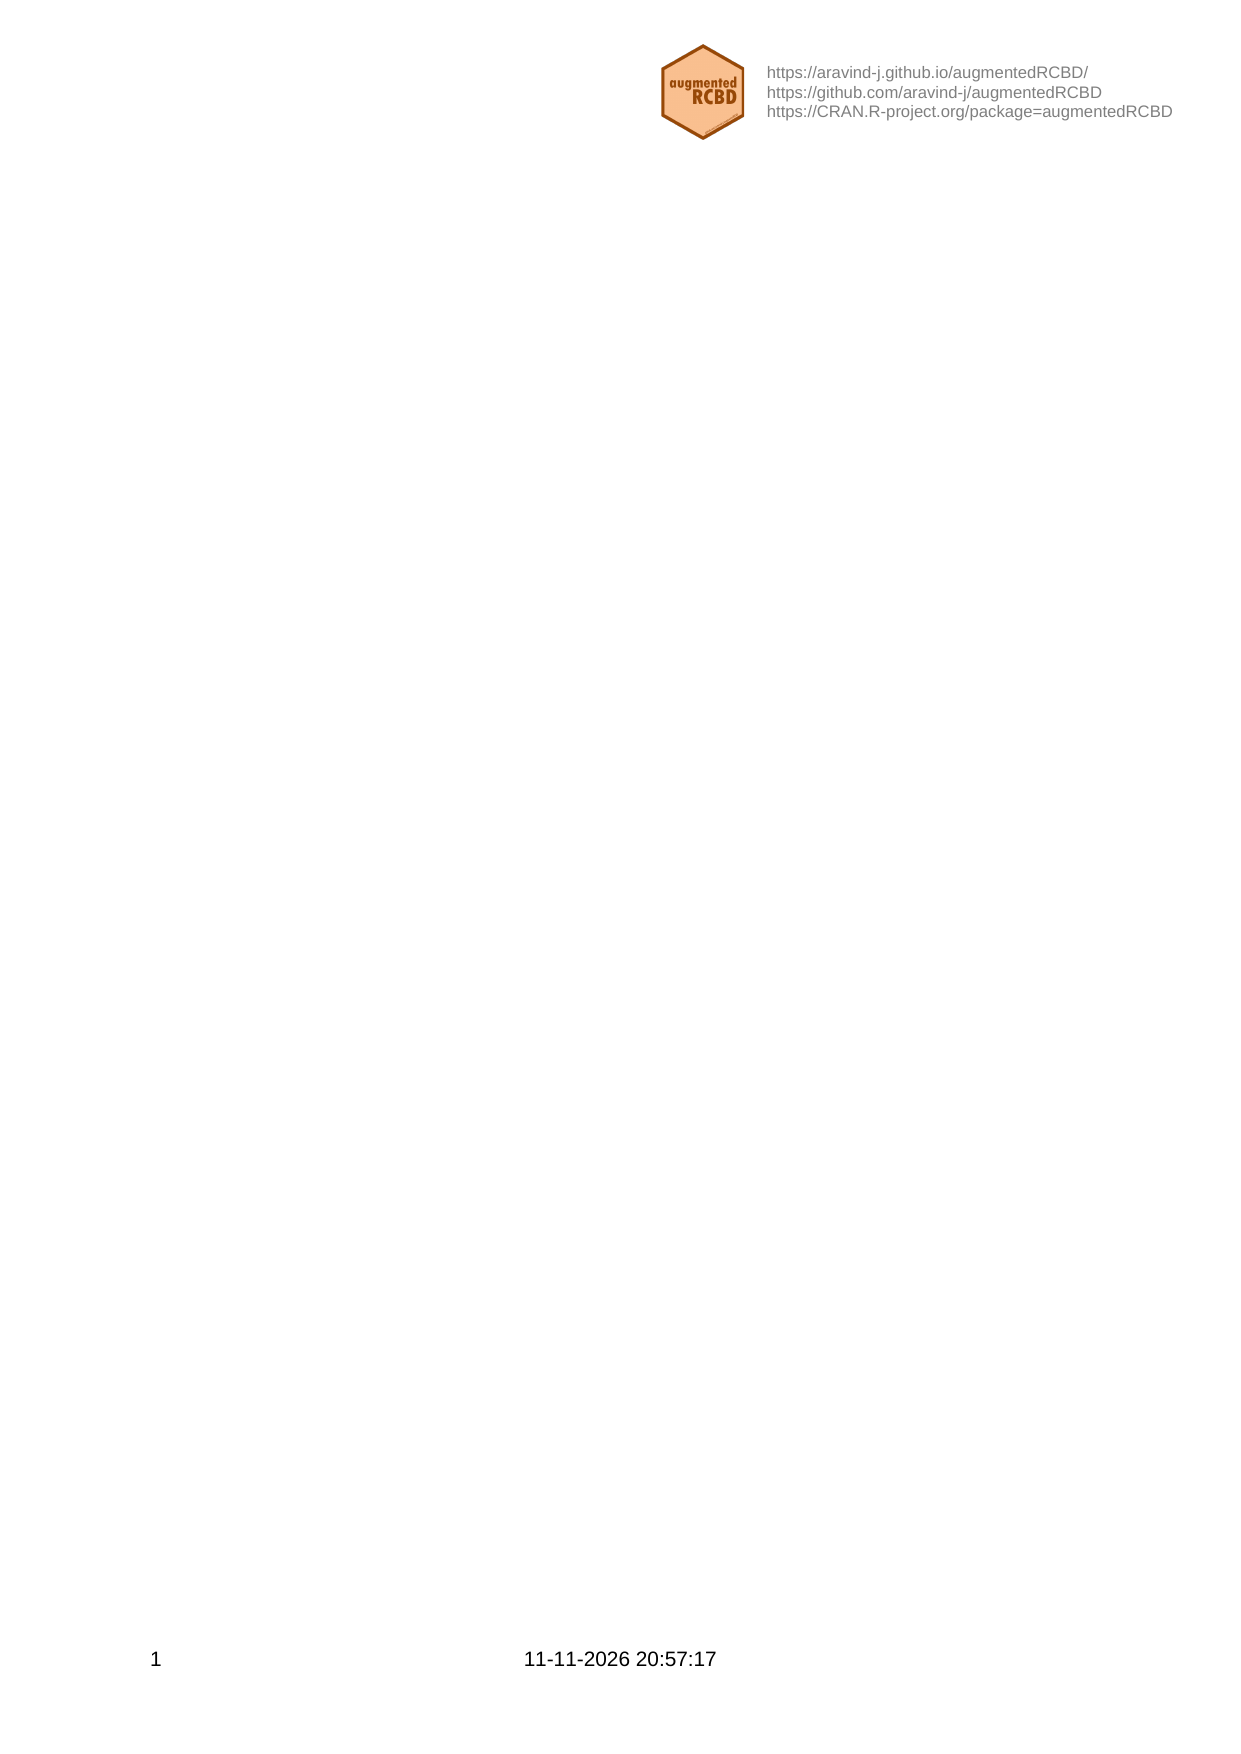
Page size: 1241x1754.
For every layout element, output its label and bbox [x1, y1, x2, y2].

picture [661, 44, 745, 140]
